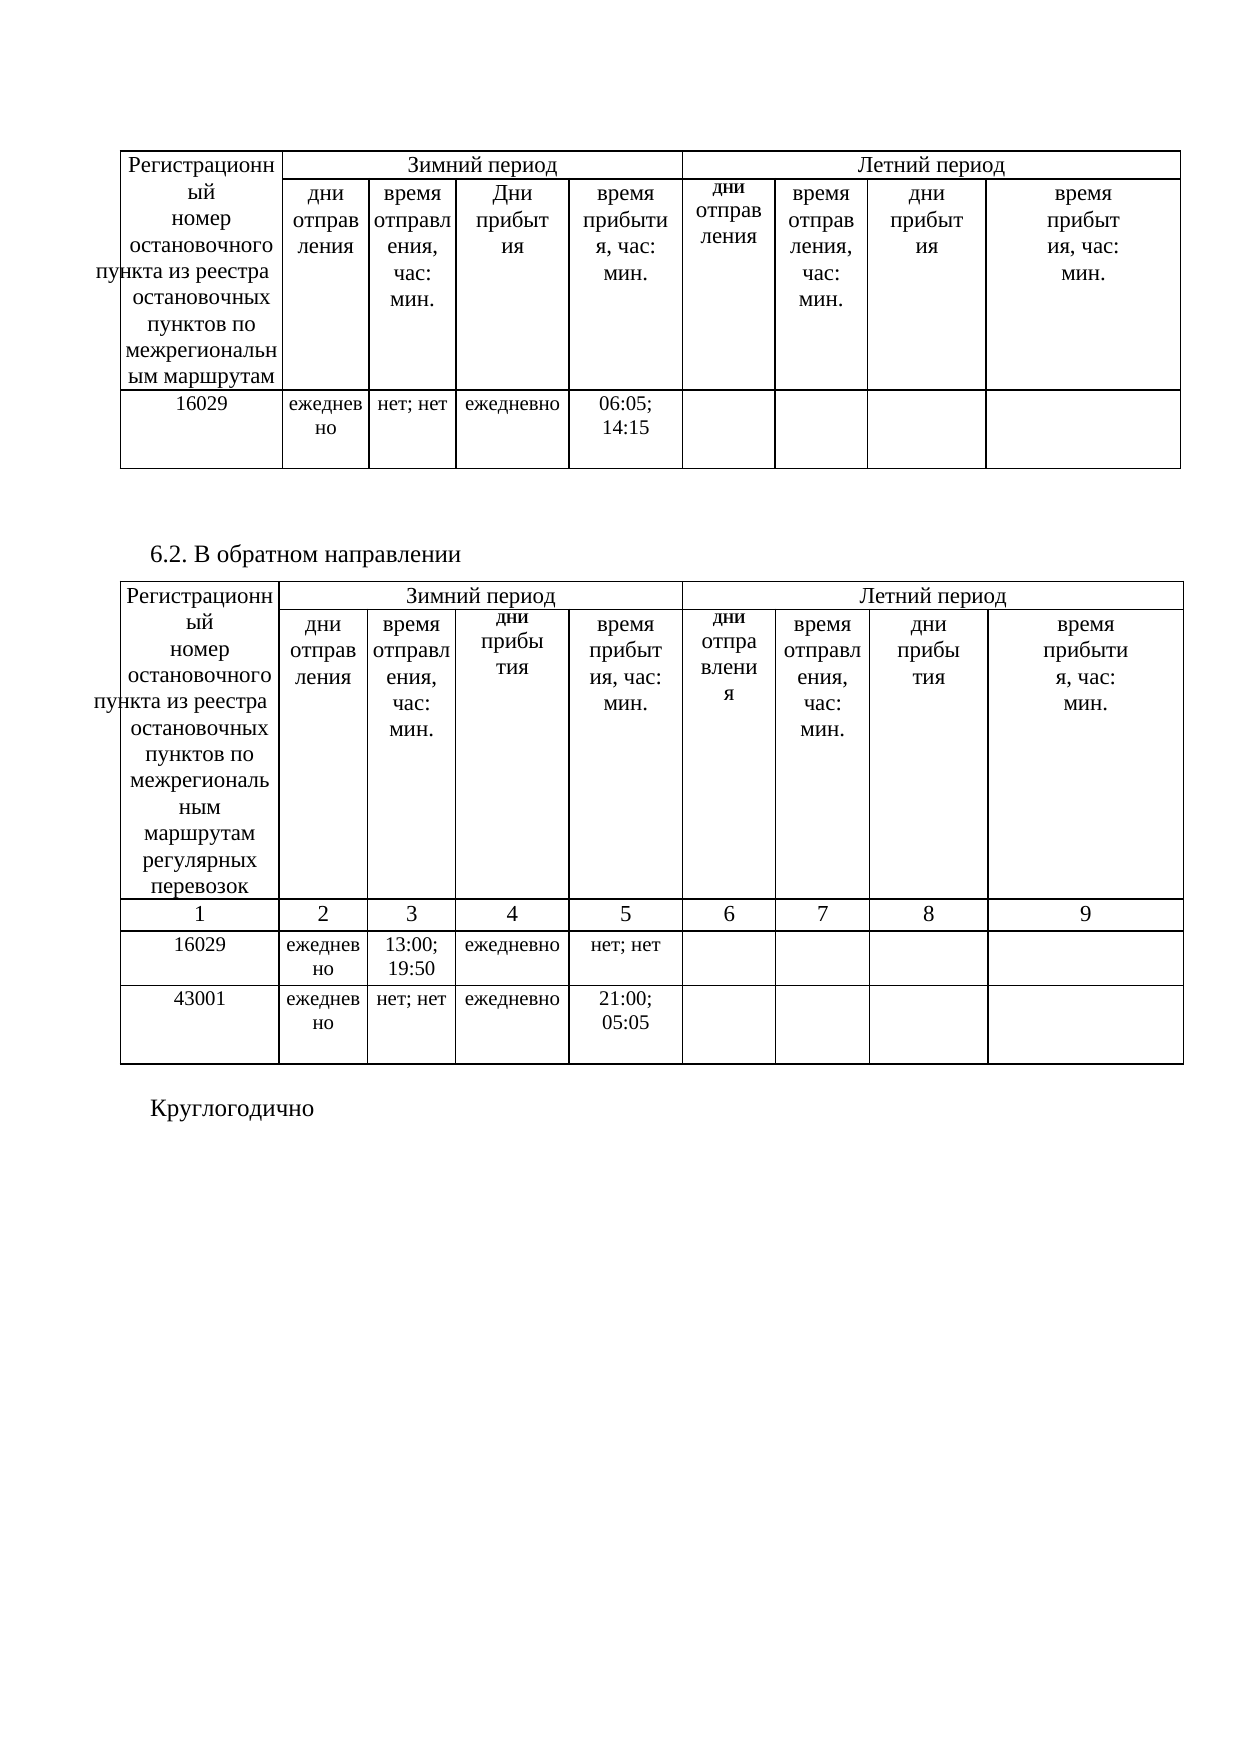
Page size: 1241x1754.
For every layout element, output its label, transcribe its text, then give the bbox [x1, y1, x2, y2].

table_cell 21:00; 05:05 [570, 986, 682, 1063]
table_cell [776, 932, 869, 984]
table_cell 4 [456, 900, 568, 930]
table_header Зимний период [283, 152, 682, 178]
table_cell ежедневно [456, 932, 568, 984]
table_cell ежедневно [456, 986, 568, 1063]
table_cell [989, 932, 1183, 984]
table_cell ДНИ отправ ления [683, 180, 774, 389]
table_cell 16029 [121, 932, 278, 984]
table_cell 06:05; 14:15 [570, 391, 682, 468]
table_cell ежедневно [457, 391, 568, 468]
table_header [121, 152, 282, 389]
table_cell Дни прибыт ия [457, 180, 568, 389]
table_cell 6 [683, 900, 775, 930]
table_header Летний период [683, 152, 1180, 178]
table_cell 43001 [121, 986, 278, 1063]
table_cell [870, 986, 987, 1063]
table_cell 5 [570, 900, 682, 930]
table_cell 1 [121, 900, 278, 930]
table_cell ДНИ прибы тия [456, 610, 568, 898]
table_cell время прибыти я, час: мин. [989, 610, 1183, 898]
text 6.2. В обратном направлении [150, 539, 1090, 568]
table_cell 2 [280, 900, 367, 930]
table_cell [683, 391, 774, 468]
table_cell ДНИ отпра влени я [683, 610, 775, 898]
table_header Регистрационный номер остановочного пункта из реестра остановочных пунктов по межрегиональным маршрутам регулярных перевозок [121, 582, 278, 898]
table_cell дни прибыт ия [868, 180, 985, 389]
table_cell время отправл ения, час: мин. [776, 610, 869, 898]
table_cell 13:00; 19:50 [368, 932, 455, 984]
table_cell дни отправ ления [283, 180, 368, 389]
table_cell дни отправ ления [280, 610, 367, 898]
table_cell нет; нет [570, 932, 682, 984]
table_cell [776, 391, 867, 468]
table_cell 7 [776, 900, 869, 930]
table_cell время прибыти я, час: мин. [570, 180, 682, 389]
table_cell [987, 391, 1180, 468]
table_cell время отправл ения, час: мин. [370, 180, 455, 389]
table_cell [683, 986, 775, 1063]
table_cell [776, 986, 869, 1063]
table_cell ежедневно [283, 391, 368, 468]
table_cell [870, 932, 987, 984]
table_cell [868, 391, 985, 468]
table_cell ежедневно [280, 986, 367, 1063]
table_cell время прибыт ия, час: мин. [987, 180, 1180, 389]
table_cell дни прибы тия [870, 610, 987, 898]
table_cell 16029 [121, 391, 282, 468]
table_cell [989, 986, 1183, 1063]
table_cell нет; нет [368, 986, 455, 1063]
text Круглогодично [150, 1093, 1090, 1122]
table_cell нет; нет [370, 391, 455, 468]
table_header Летний период [683, 582, 1183, 608]
table_cell 8 [870, 900, 987, 930]
table_cell [683, 932, 775, 984]
table_cell время отправл ения, час: мин. [368, 610, 455, 898]
table_cell 3 [368, 900, 455, 930]
table_cell время прибыт ия, час: мин. [570, 610, 682, 898]
table_cell 9 [989, 900, 1183, 930]
table_cell время отправ ления, час: мин. [776, 180, 867, 389]
table_header Зимний период [280, 582, 682, 608]
table_cell ежедневно [280, 932, 367, 984]
